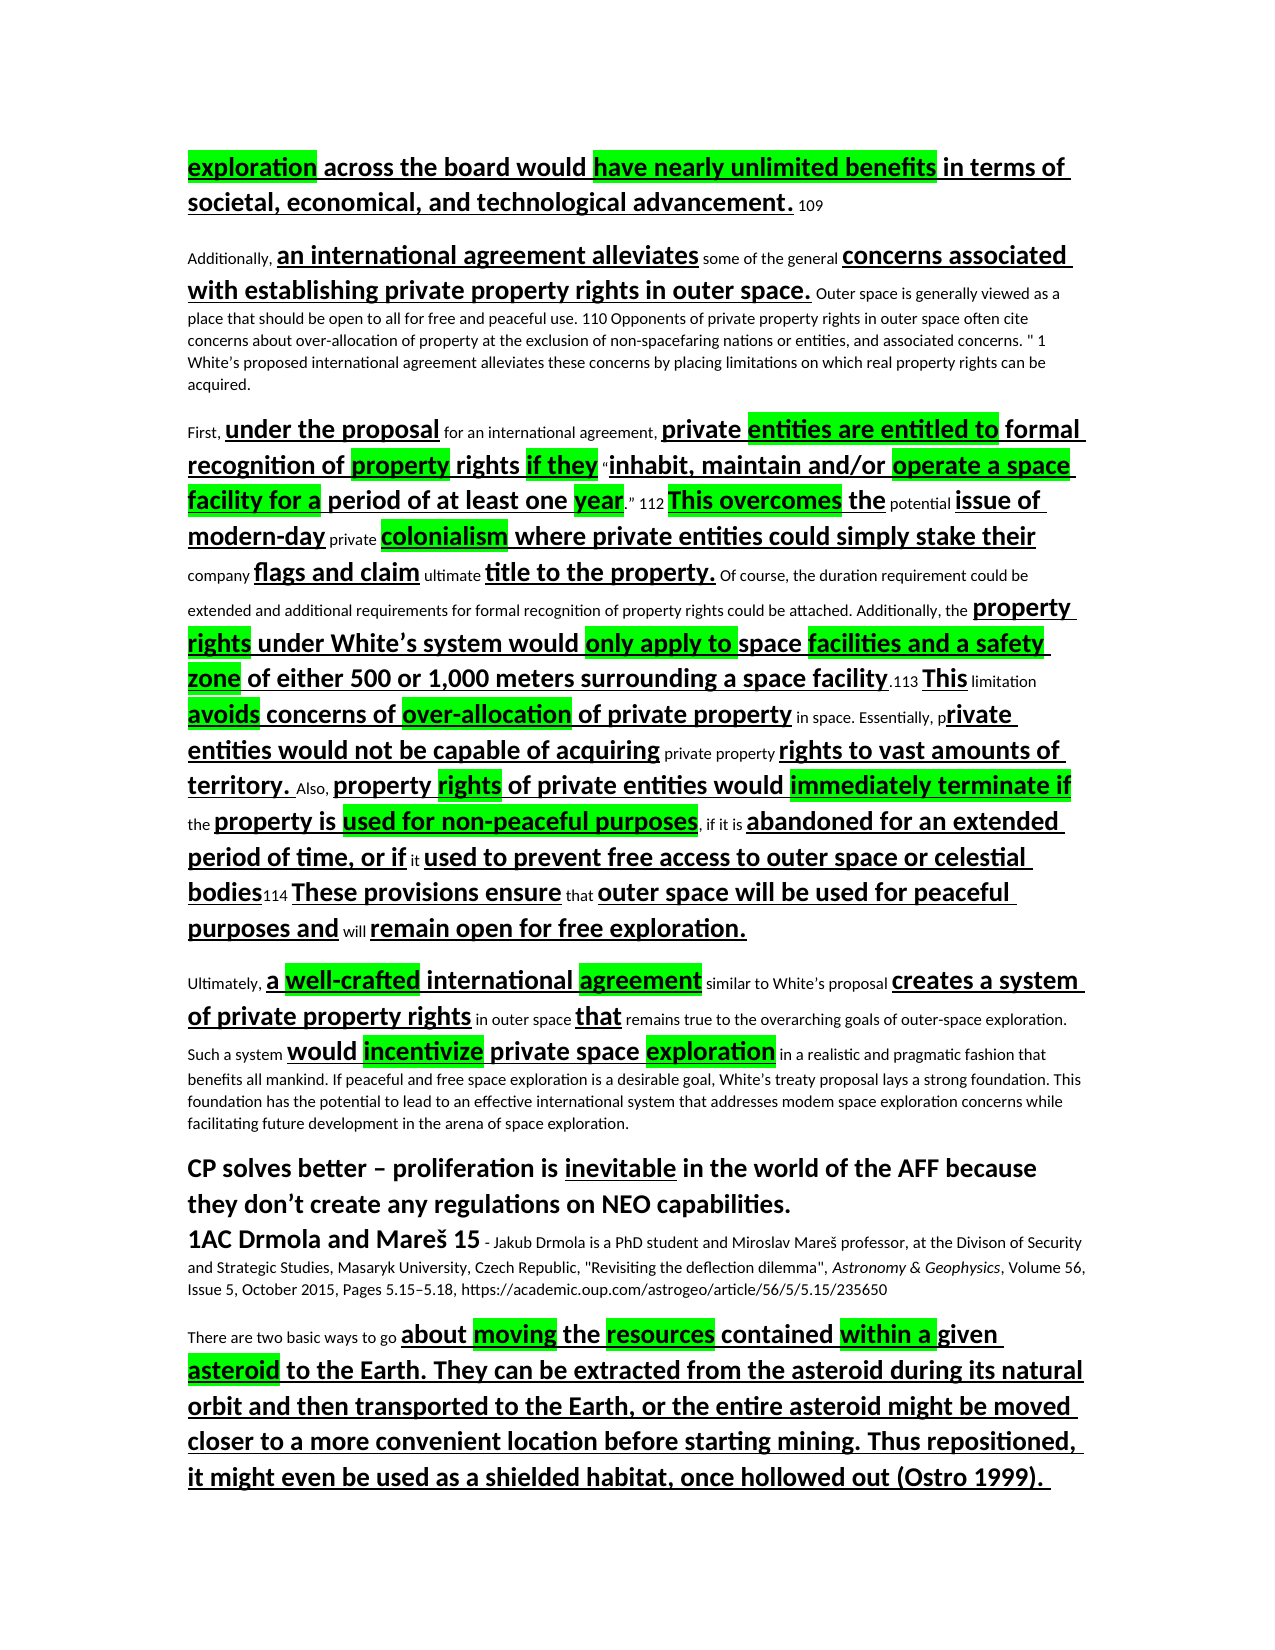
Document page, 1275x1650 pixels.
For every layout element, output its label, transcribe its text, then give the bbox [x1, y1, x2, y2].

text 1AC Drmola and Mareš 15 - Jakub Drmola is a PhD student and Miroslav Mareš professor, at the Divison of Security and Strategic Studies, Masaryk University, Czech Republic, "Revisiting the deflection dilemma", Astronomy & Geophysics, Volume 56, Issue 5, October 2015, Pages 5.15–5.18, https://academic.oup.com/astrogeo/article/56/5/5.15/235650 [187, 1223, 1087, 1299]
text First, under the proposal for an international agreement, private entities are entitled to formal recognition of property rights if they “inhabit, maintain and/or operate a space facility for a period of at least one year.” 112 This overcomes the potential issue of modern-day private colonialism where private entities could simply stake their company flags and claim ultimate title to the property. Of course, the duration requirement could be extended and additional requirements for formal recognition of property rights could be attached. Additionally, the property rights under White’s system would only apply to space facilities and a safety zone of either 500 or 1,000 meters surrounding a space facility.113 This limitation avoids concerns of over-allocation of private property in space. Essentially, private entities would not be capable of acquiring private property rights to vast amounts of territory. Also, property rights of private entities would immediately terminate if the property is used for non-peaceful purposes, if it is abandoned for an extended period of time, or if it used to prevent free access to outer space or celestial bodies114 These provisions ensure that outer space will be used for peaceful purposes and will remain open for free exploration. [187, 412, 1087, 944]
text Additionally, an international agreement alleviates some of the general concerns associated with establishing private property rights in outer space. Outer space is generally viewed as a place that should be open to all for free and peaceful use. 110 Opponents of private property rights in outer space often cite concerns about over-allocation of property at the exclusion of non-spacefaring nations or entities, and associated concerns. " 1 White’s proposed international agreement alleviates these concerns by placing limitations on which real property rights can be acquired. [187, 238, 1087, 394]
subtitle CP solves better – proliferation is inevitable in the world of the AFF because they don’t create any regulations on NEO capabilities. [187, 1151, 1087, 1220]
text Ultimately, a well-crafted international agreement similar to White’s proposal creates a system of private property rights in outer space that remains true to the overarching goals of outer-space exploration. Such a system would incentivize private space exploration in a realistic and pragmatic fashion that benefits all mankind. If peaceful and free space exploration is a desirable goal, White’s treaty proposal lays a strong foundation. This foundation has the potential to lead to an effective international system that addresses modem space exploration concerns while facilitating future development in the arena of space exploration. [187, 963, 1087, 1133]
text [187, 150, 1087, 219]
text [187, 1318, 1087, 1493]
